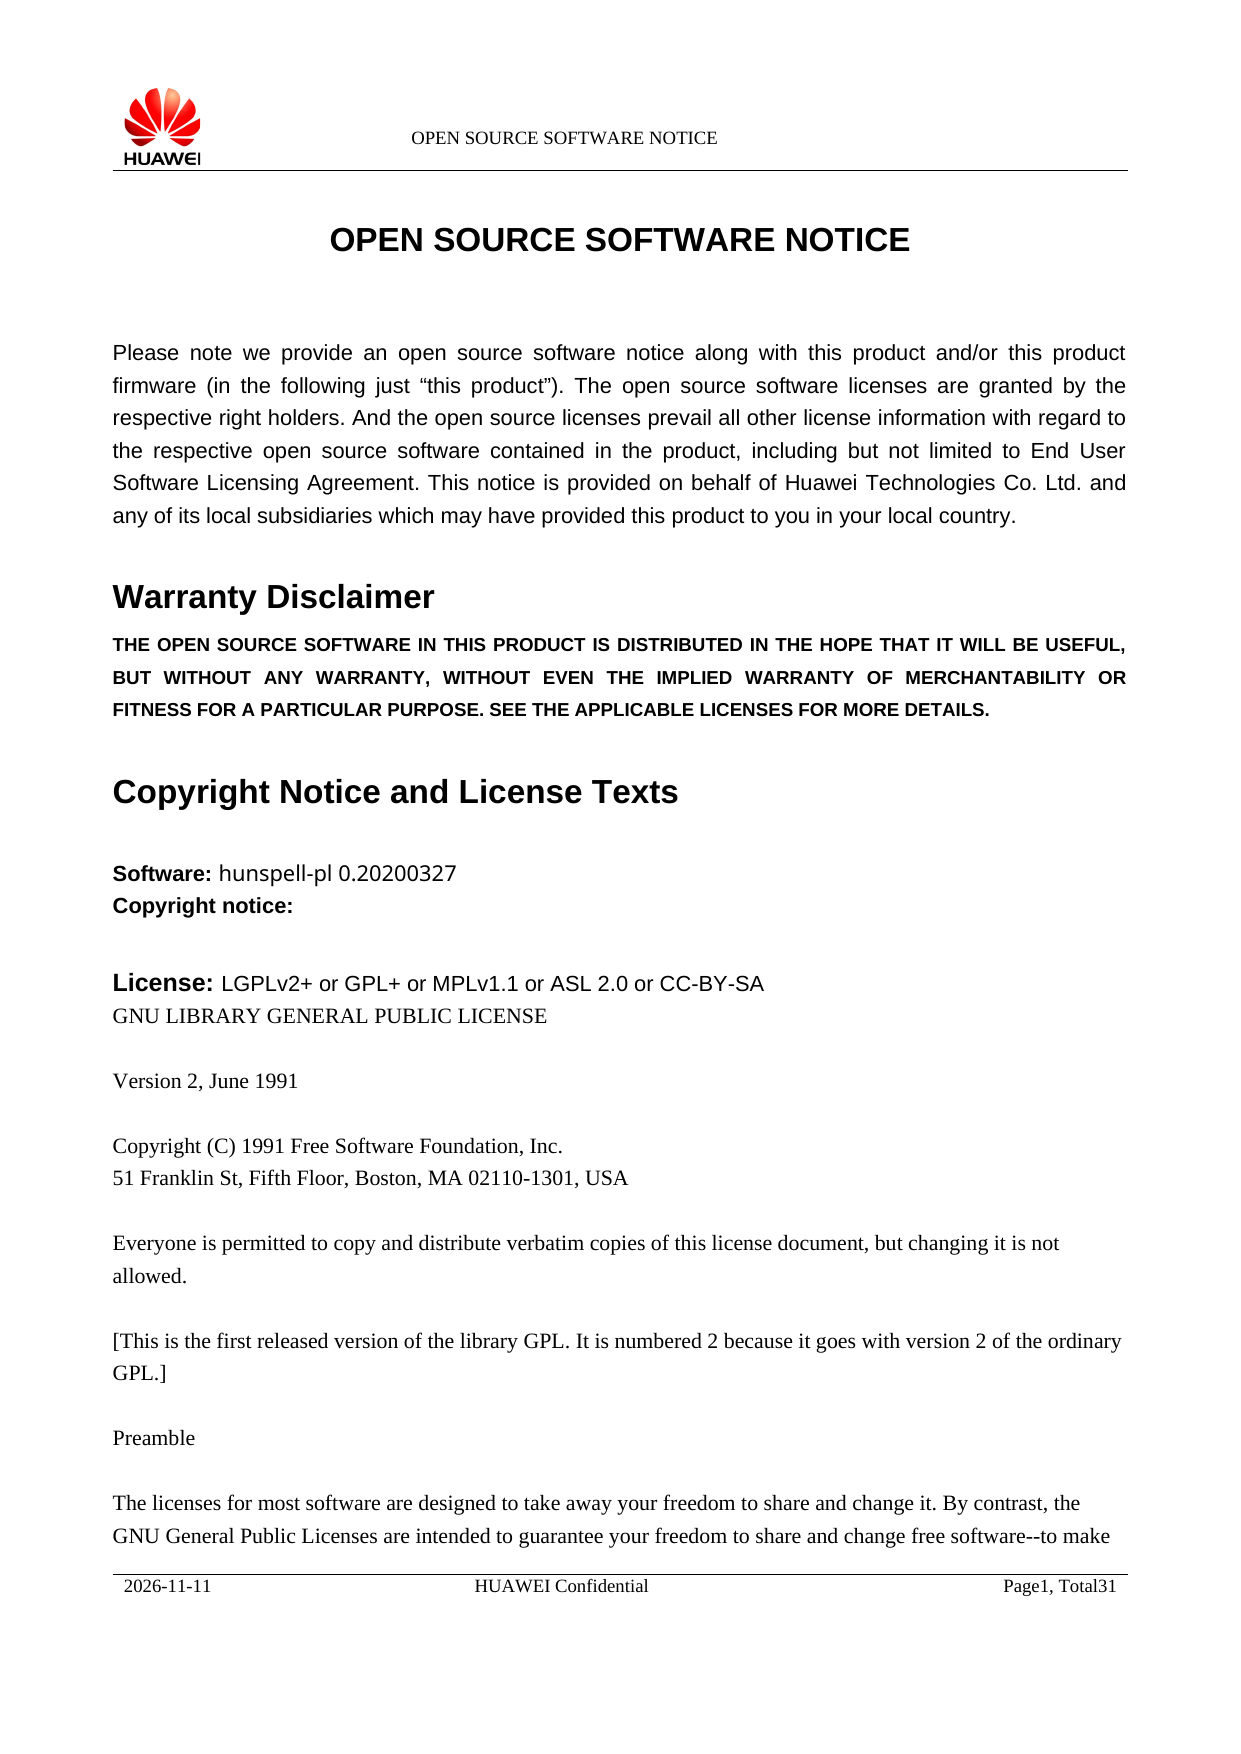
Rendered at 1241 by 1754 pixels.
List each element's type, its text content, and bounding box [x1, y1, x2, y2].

text OPEN SOURCE SOFTWARE NOTICE [112, 206, 1128, 271]
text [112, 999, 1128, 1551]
text The open source software in this product is distributed in the hope that it will be useful, but WITHOUT ANY WARRANTY, without even the implied warranty of MERCHANTABILITY or FITNESS FOR A PARTICULAR PURPOSE. See the applicable licenses for more details. [112, 629, 1128, 726]
text Copyright notice: [112, 889, 1128, 921]
text License: LGPLv2+ or GPL+ or MPLv1.1 or ASL 2.0 or CC-BY-SA [112, 966, 1128, 999]
title Software: hunspell-pl 0.20200327 [112, 856, 1128, 889]
text Please note we provide an open source software notice along with this product and/or this product firmware (in the following just “this product”). The open source software licenses are granted by the respective right holders. And the open source licenses prevail all other license information with regard to the respective open source software contained in the product, including but not limited to End User Software Licensing Agreement. This notice is provided on behalf of Huawei Technologies Co. Ltd. and any of its local subsidiaries which may have provided this product to you in your local country. [112, 336, 1128, 531]
text Copyright Notice and License Texts [112, 759, 1128, 824]
text Warranty Disclaimer [112, 564, 1128, 629]
picture [124, 88, 201, 165]
